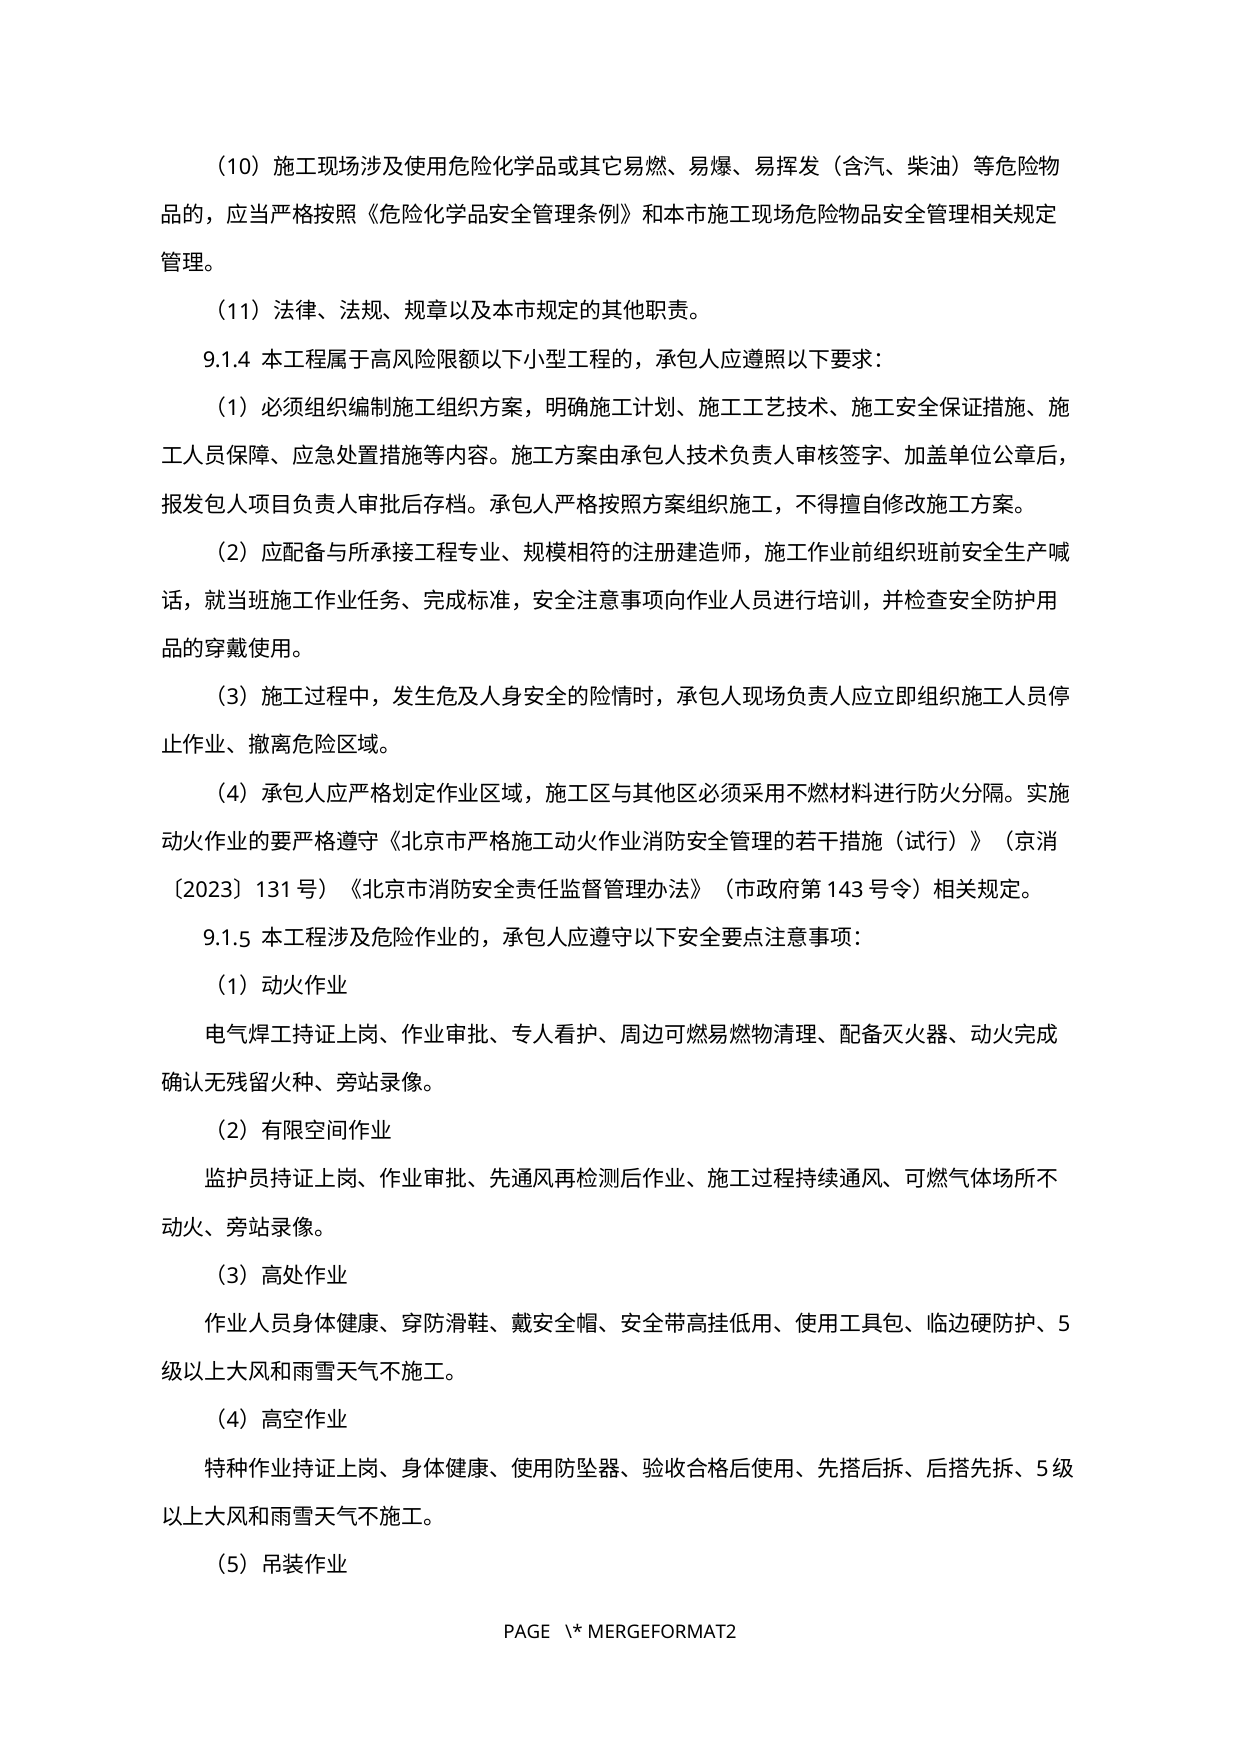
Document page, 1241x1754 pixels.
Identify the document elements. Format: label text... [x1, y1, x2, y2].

list （5）吊装作业 [161, 1547, 1079, 1580]
list （2）有限空间作业 [161, 1113, 1079, 1146]
text （1）必须组织编制施工组织方案，明确施工计划、施工工艺技术、施工安全保证措施、施工人员保障、应急处置措施等内容。施工方案由承包人技术负责人审核签字、加盖单位公章后，报发包人项目负责人审批后存档。承包人严格按照方案组织施工，不得擅自修改施工方案。 [161, 390, 1079, 520]
list 作业人员身体健康、穿防滑鞋、戴安全帽、安全带高挂低用、使用工具包、临边硬防护、5级以上大风和雨雪天气不施工。 [161, 1306, 1079, 1387]
text 9.1.5 本工程涉及危险作业的，承包人应遵守以下安全要点注意事项： [161, 920, 1072, 953]
text （11）法律、法规、规章以及本市规定的其他职责。 [161, 293, 1079, 327]
text 9.1.4 本工程属于高风险限额以下小型工程的，承包人应遵照以下要求： [161, 342, 1072, 375]
list 电气焊工持证上岗、作业审批、专人看护、周边可燃易燃物清理、配备灭火器、动火完成确认无残留火种、旁站录像。 [161, 1017, 1079, 1098]
list 监护员持证上岗、作业审批、先通风再检测后作业、施工过程持续通风、可燃气体场所不动火、旁站录像。 [161, 1161, 1079, 1243]
list （3）高处作业 [161, 1258, 1079, 1291]
list 特种作业持证上岗、身体健康、使用防坠器、验收合格后使用、先搭后拆、后搭先拆、5级以上大风和雨雪天气不施工。 [161, 1451, 1079, 1532]
list （1）动火作业 [161, 968, 1079, 1002]
list （4）高空作业 [161, 1402, 1079, 1436]
text （4）承包人应严格划定作业区域，施工区与其他区必须采用不燃材料进行防火分隔。实施动火作业的要严格遵守《北京市严格施工动火作业消防安全管理的若干措施（试行）》（京消〔2023〕131号）《北京市消防安全责任监督管理办法》（市政府第143号令）相关规定。 [161, 776, 1079, 905]
list （10）施工现场涉及使用危险化学品或其它易燃、易爆、易挥发（含汽、柴油）等危险物品的，应当严格按照《危险化学品安全管理条例》和本市施工现场危险物品安全管理相关规定管理。 [161, 149, 1079, 279]
text （3）施工过程中，发生危及人身安全的险情时，承包人现场负责人应立即组织施工人员停止作业、撤离危险区域。 [161, 679, 1079, 761]
text （2）应配备与所承接工程专业、规模相符的注册建造师，施工作业前组织班前安全生产喊话，就当班施工作业任务、完成标准，安全注意事项向作业人员进行培训，并检查安全防护用品的穿戴使用。 [161, 535, 1079, 664]
